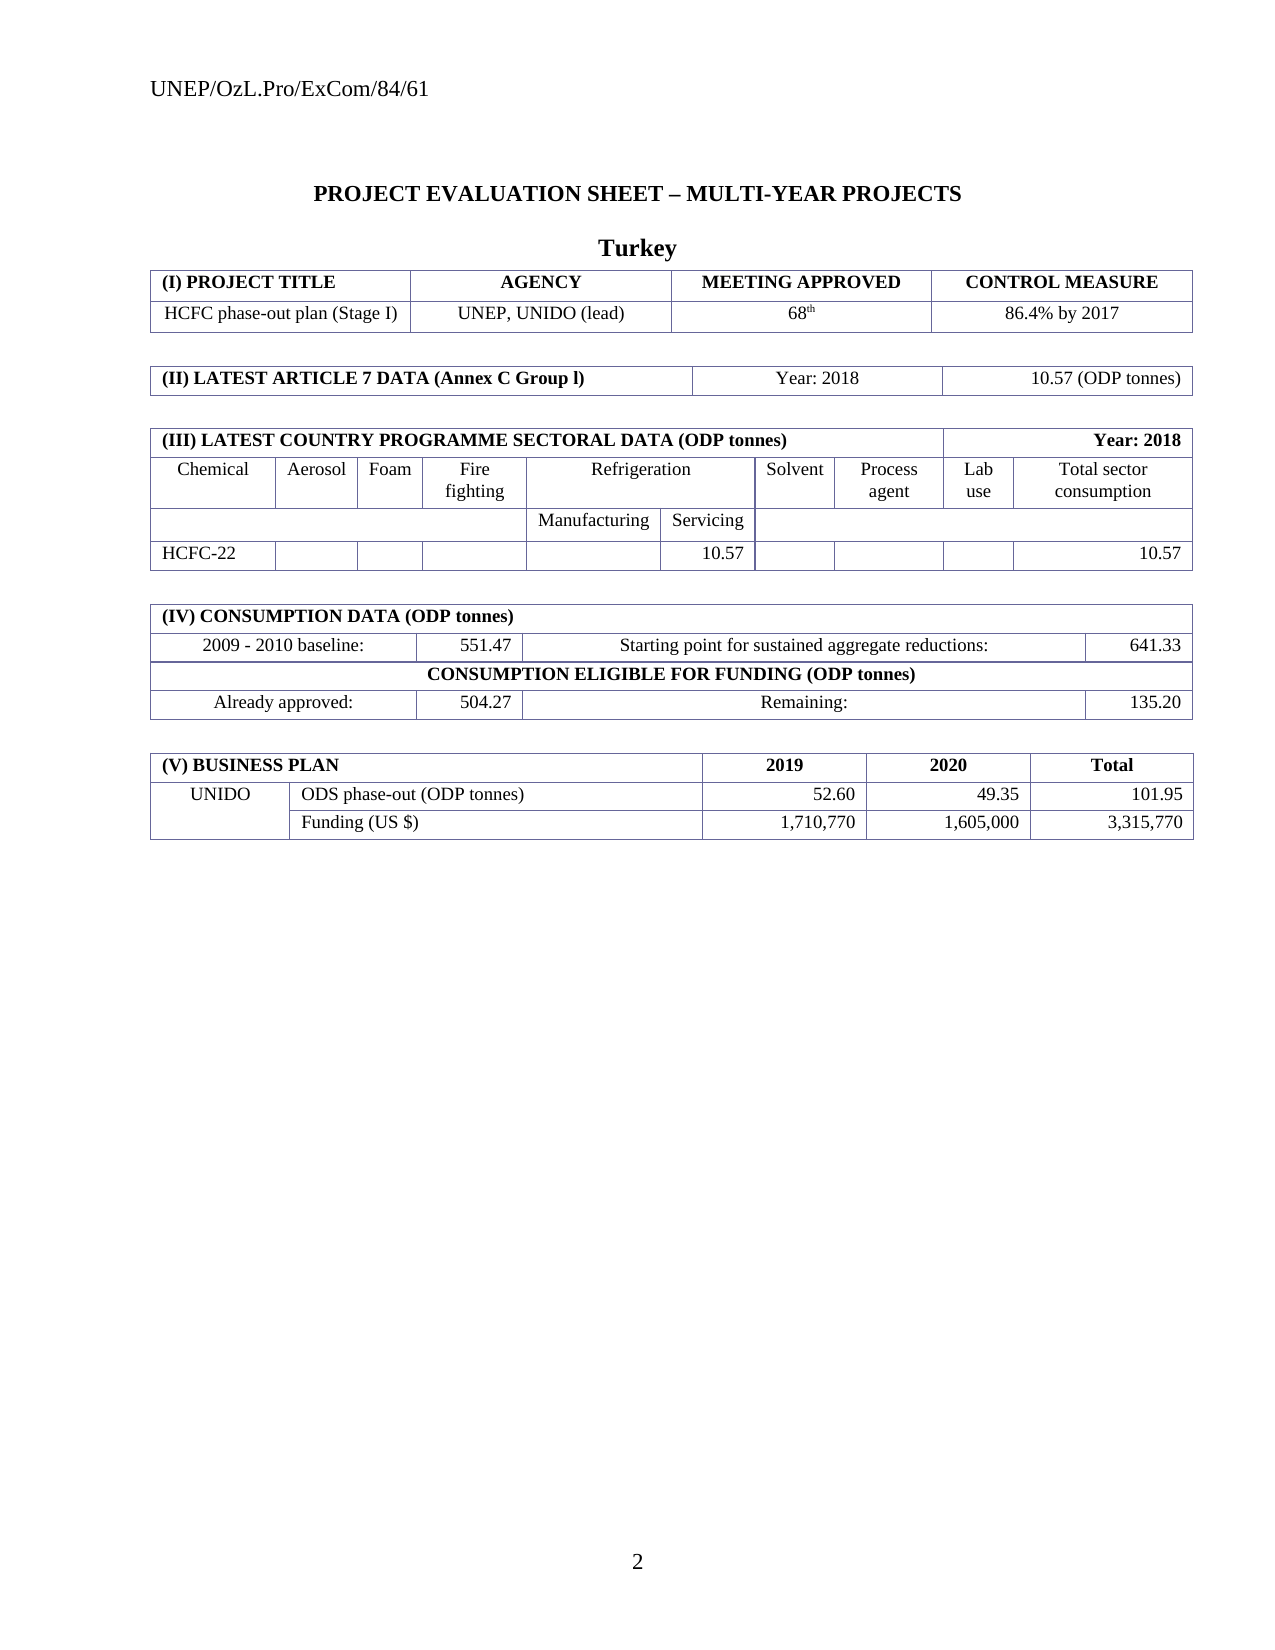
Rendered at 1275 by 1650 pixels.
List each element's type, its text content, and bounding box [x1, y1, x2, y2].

table_cell 49.35 [867, 783, 1030, 810]
table_header (I) PROJECT TITLE [151, 271, 410, 301]
table_header AGENCY [411, 271, 671, 301]
table_header Year: 2018 [693, 367, 942, 394]
table_cell ODS phase-out (ODP tonnes) [290, 783, 702, 810]
table_cell [527, 542, 660, 570]
table_cell Starting point for sustained aggregate reductions: [523, 634, 1085, 661]
table_cell 68th [672, 302, 931, 332]
table_cell Remaining: [523, 691, 1085, 719]
table_cell 3,315,770 [1031, 811, 1193, 839]
table_cell CONSUMPTION ELIGIBLE FOR FUNDING (ODP tonnes) [151, 663, 1192, 690]
text Turkey [150, 233, 1125, 262]
table_cell [756, 509, 1192, 541]
table_cell Chemical [151, 458, 275, 507]
table_cell 641.33 [1086, 634, 1192, 661]
table_cell Process agent [835, 458, 943, 507]
table_cell Refrigeration [527, 458, 754, 507]
table_cell 10.57 [661, 542, 754, 570]
table_header (II) LATEST ARTICLE 7 DATA (Annex C Group l) [151, 367, 692, 394]
table_cell 101.95 [1031, 783, 1193, 810]
table_header Total [1031, 754, 1193, 782]
table_cell 2009 - 2010 baseline: [151, 634, 416, 661]
table_cell UNEP, UNIDO (lead) [411, 302, 671, 332]
table_header Year: 2018 [944, 429, 1192, 457]
table_header 2019 [703, 754, 866, 782]
table_cell [756, 542, 834, 570]
table_cell Funding (US $) [290, 811, 702, 839]
table_cell [944, 542, 1013, 570]
table_cell [423, 542, 526, 570]
table_cell 86.4% by 2017 [932, 302, 1192, 332]
table_cell UNIDO [151, 783, 289, 839]
table_header 2020 [867, 754, 1030, 782]
table_header (IV) CONSUMPTION DATA (ODP tonnes) [151, 605, 1192, 632]
table_cell 504.27 [417, 691, 522, 719]
table_cell Already approved: [151, 691, 416, 719]
table_cell [835, 542, 943, 570]
text PROJECT EVALUATION SHEET – MULTI-YEAR PROJECTS [150, 180, 1125, 207]
table_cell HCFC phase-out plan (Stage I) [151, 302, 410, 332]
table_cell Total sector consumption [1014, 458, 1192, 507]
table_cell Solvent [756, 458, 834, 507]
table_cell Fire fighting [423, 458, 526, 507]
table_header MEETING APPROVED [672, 271, 931, 301]
table_header 10.57 (ODP tonnes) [943, 367, 1192, 394]
table_cell HCFC-22 [151, 542, 275, 570]
table_cell 52.60 [703, 783, 866, 810]
table_cell Lab use [944, 458, 1013, 507]
table_cell Servicing [661, 509, 754, 541]
table_cell 551.47 [417, 634, 522, 661]
table_header CONTROL MEASURE [932, 271, 1192, 301]
table_cell Manufacturing [527, 509, 660, 541]
table_cell 135.20 [1086, 691, 1192, 719]
table_cell 10.57 [1014, 542, 1192, 570]
table_cell Aerosol [276, 458, 357, 507]
table_cell [358, 542, 422, 570]
table_header (V) BUSINESS PLAN [151, 754, 702, 782]
table_header (III) LATEST COUNTRY PROGRAMME SECTORAL DATA (ODP tonnes) [151, 429, 943, 457]
table_cell 1,710,770 [703, 811, 866, 839]
table_cell Foam [358, 458, 422, 507]
table_cell [276, 542, 357, 570]
table_cell [151, 509, 526, 541]
table_cell 1,605,000 [867, 811, 1030, 839]
